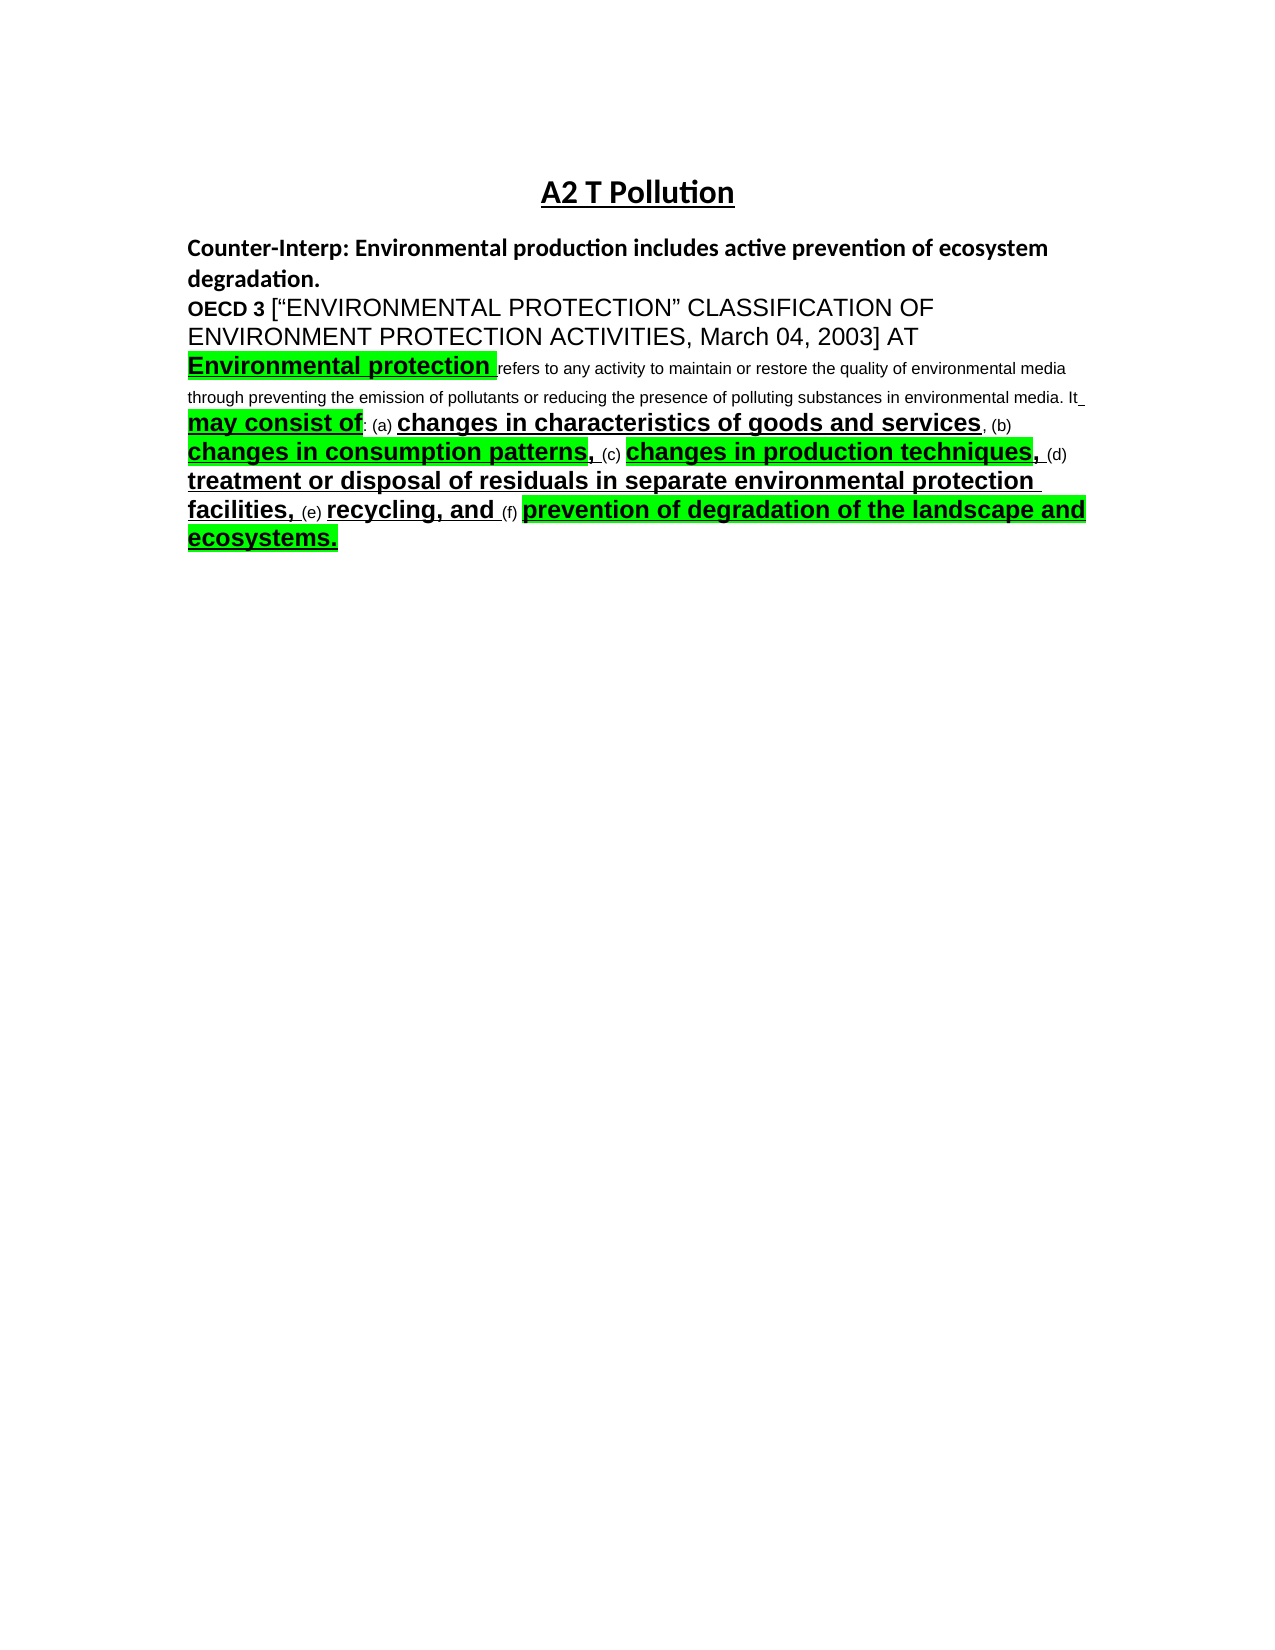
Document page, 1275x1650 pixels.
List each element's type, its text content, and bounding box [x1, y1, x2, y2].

text OECD 3 [“ENVIRONMENTAL PROTECTION” CLASSIFICATION OF ENVIRONMENT PROTECTION ACTIVITIES, March 04, 2003] AT [187, 293, 1087, 351]
subtitle A2 T Pollution [187, 171, 1087, 212]
text Environmental protection refers to any activity to maintain or restore the quality of environmental media through preventing the emission of pollutants or reducing the presence of polluting substances in environmental media. It may consist of: (a) changes in characteristics of goods and services, (b) changes in consumption patterns, (c) changes in production techniques, (d) treatment or disposal of residuals in separate environmental protection facilities, (e) recycling, and (f) prevention of degradation of the landscape and ecosystems. [187, 351, 1087, 552]
subtitle Counter-Interp: Environmental production includes active prevention of ecosystem degradation. [187, 232, 1087, 293]
